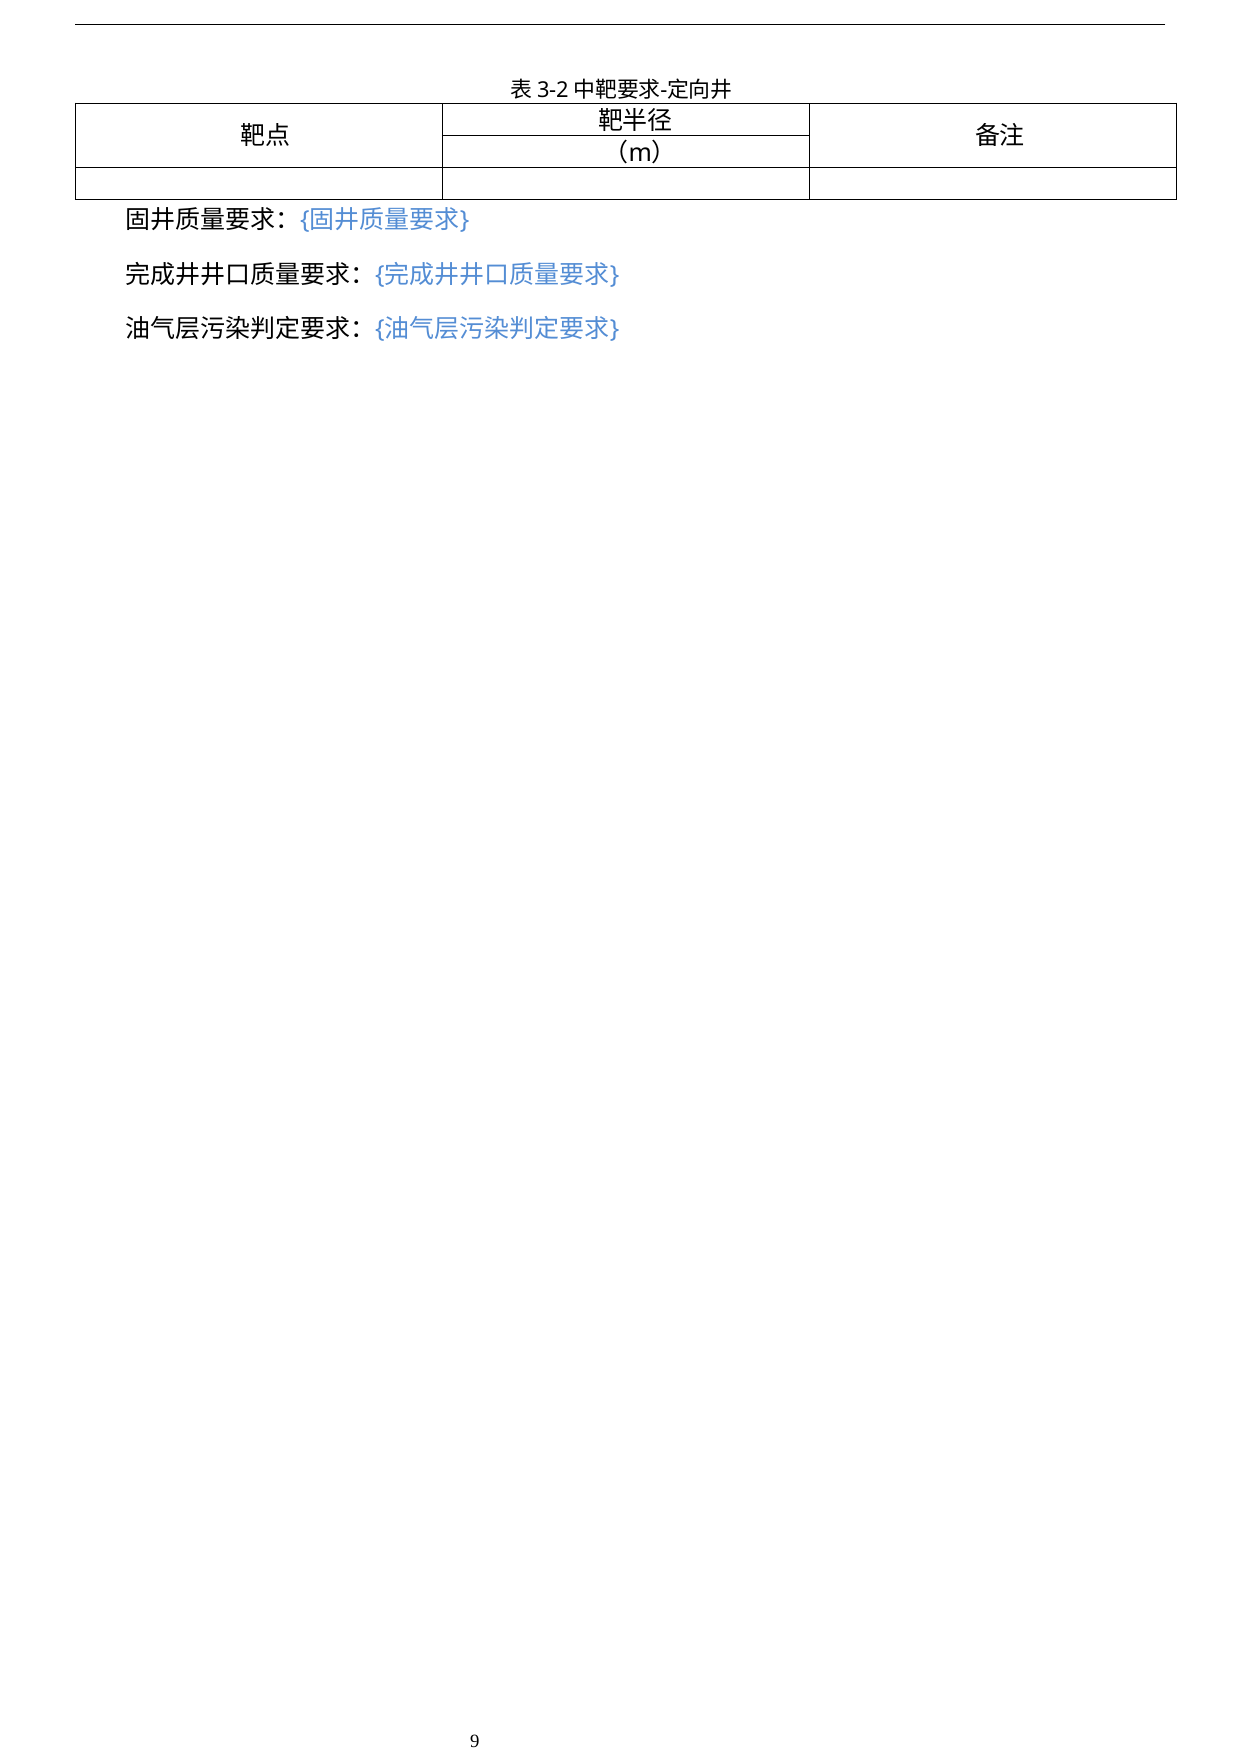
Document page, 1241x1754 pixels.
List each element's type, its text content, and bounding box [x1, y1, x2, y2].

table_cell [76, 168, 442, 199]
table_cell （m） [443, 136, 809, 167]
text 完成井井口质量要求：{完成井井口质量要求} [75, 254, 1165, 290]
text 表 3-2 中靶要求-定向井 [510, 75, 1165, 103]
table_cell [810, 168, 1176, 199]
table_header 备注 [810, 104, 1176, 167]
table_header 靶半径 [443, 104, 809, 135]
text 油气层污染判定要求：{油气层污染判定要求} [75, 308, 1165, 345]
table_cell [443, 168, 809, 199]
text 固井质量要求：{固井质量要求} [75, 200, 1165, 236]
table_header 靶点 [76, 104, 442, 167]
